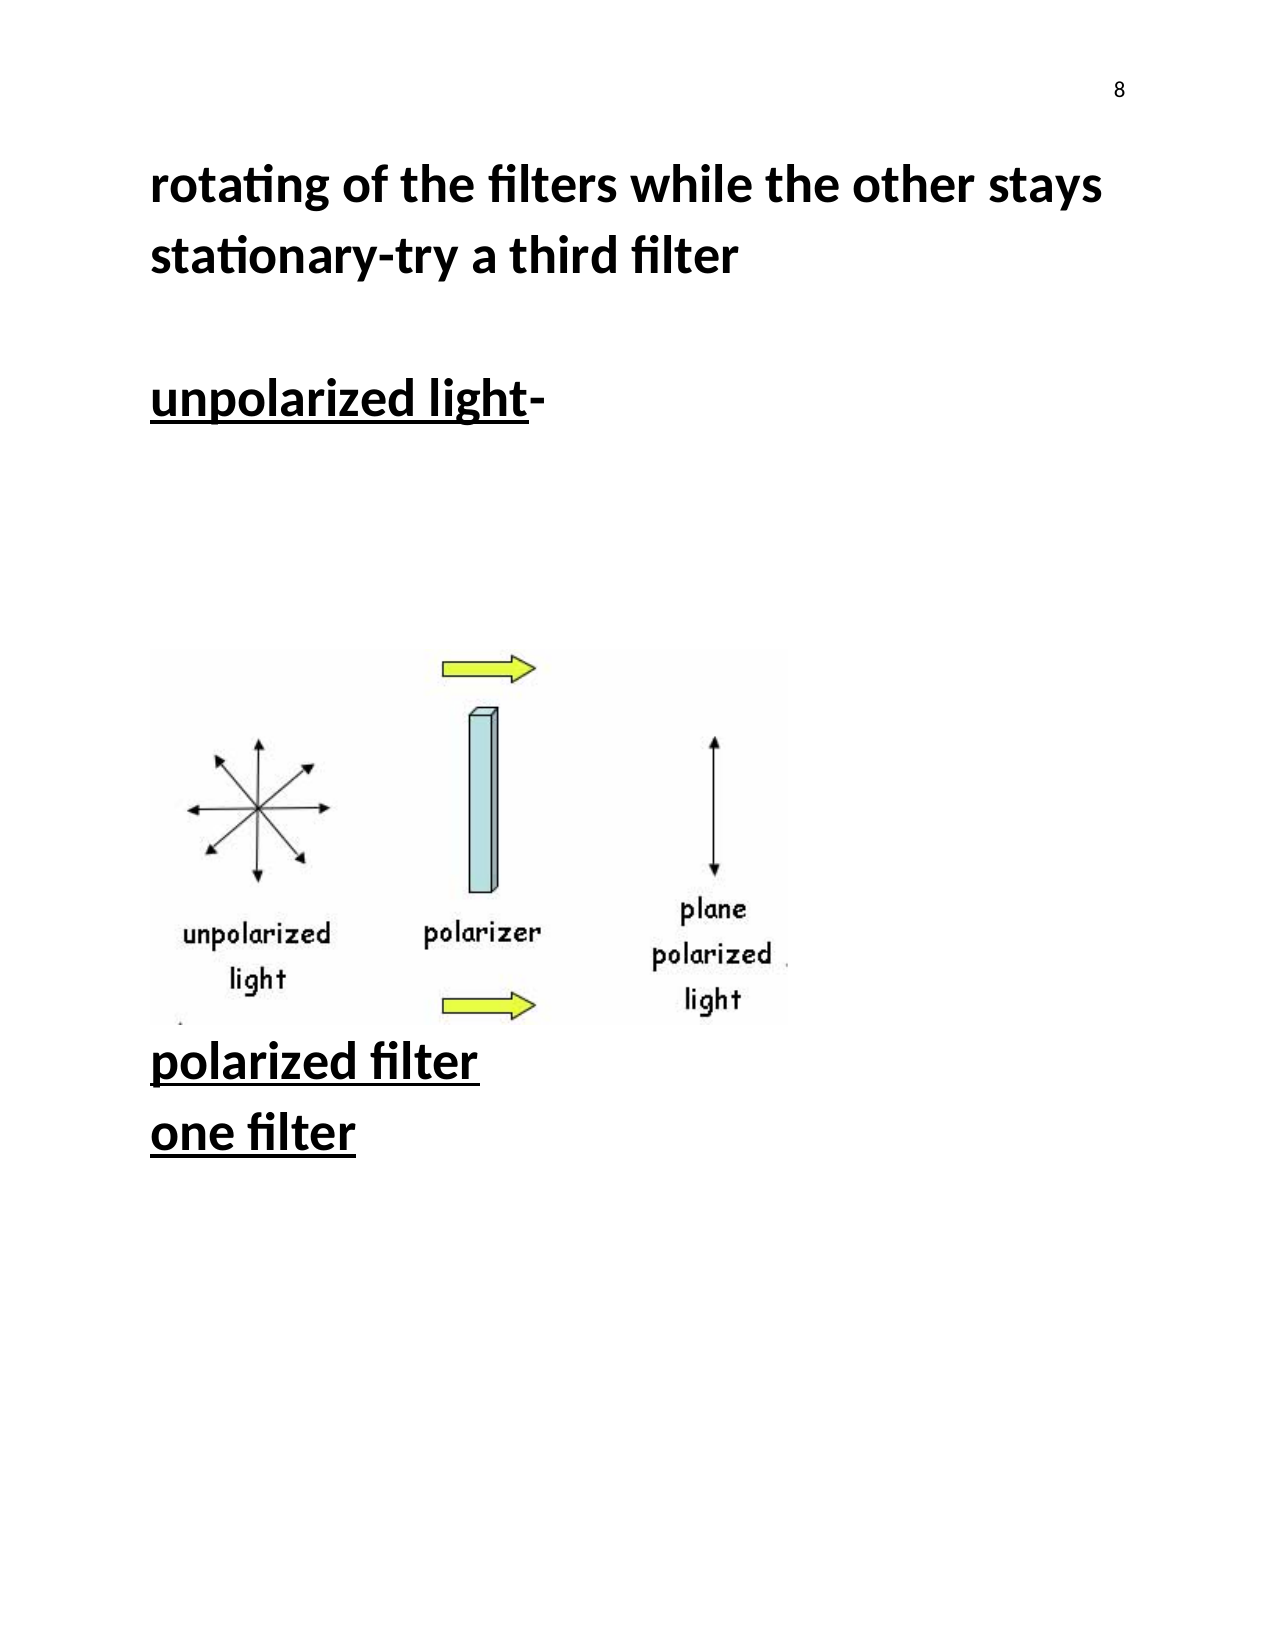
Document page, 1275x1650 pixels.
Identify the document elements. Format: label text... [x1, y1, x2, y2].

text one filter [150, 1098, 1125, 1164]
text polarized filter [150, 1027, 1125, 1093]
text unpolarized light- [150, 364, 1125, 430]
picture [150, 649, 788, 1025]
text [150, 150, 1125, 287]
